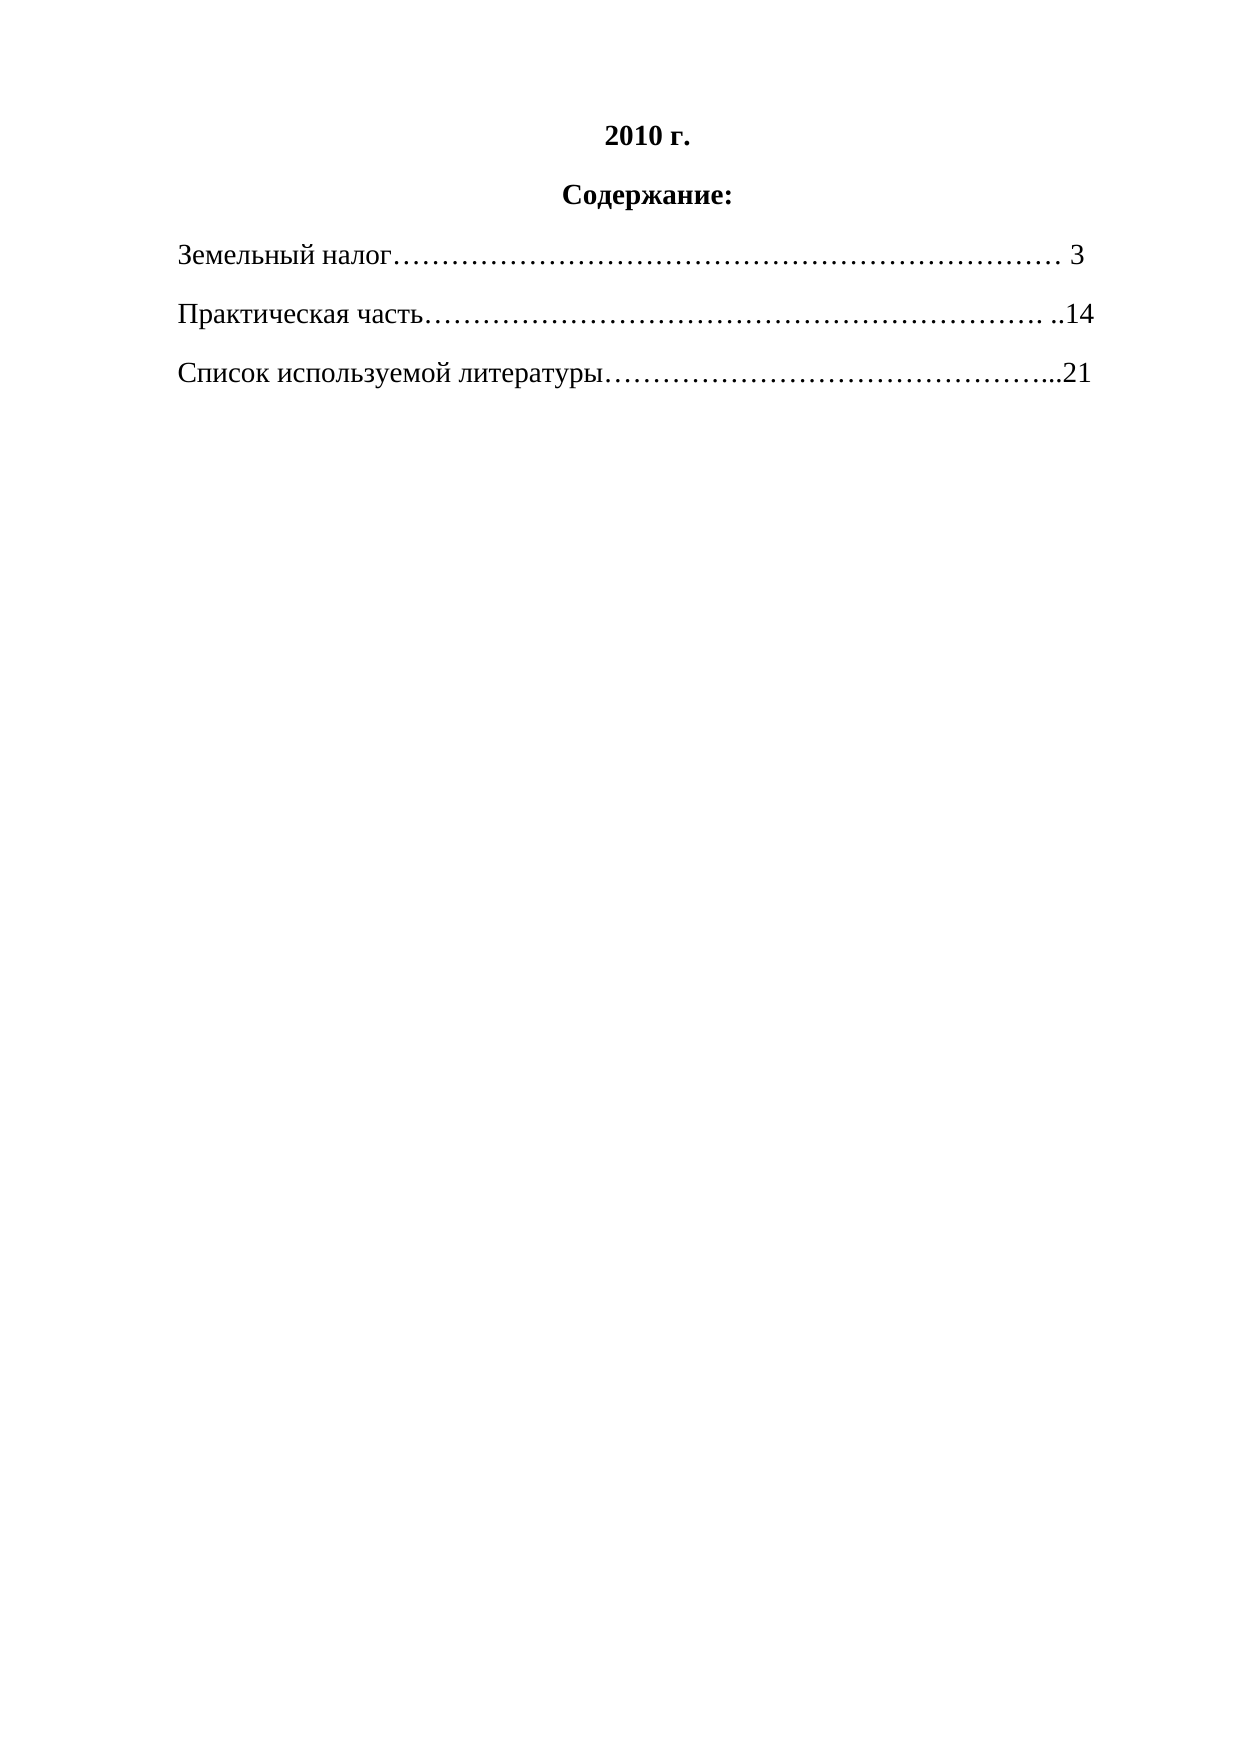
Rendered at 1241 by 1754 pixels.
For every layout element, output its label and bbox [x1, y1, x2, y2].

table_header [166, 118, 1129, 414]
